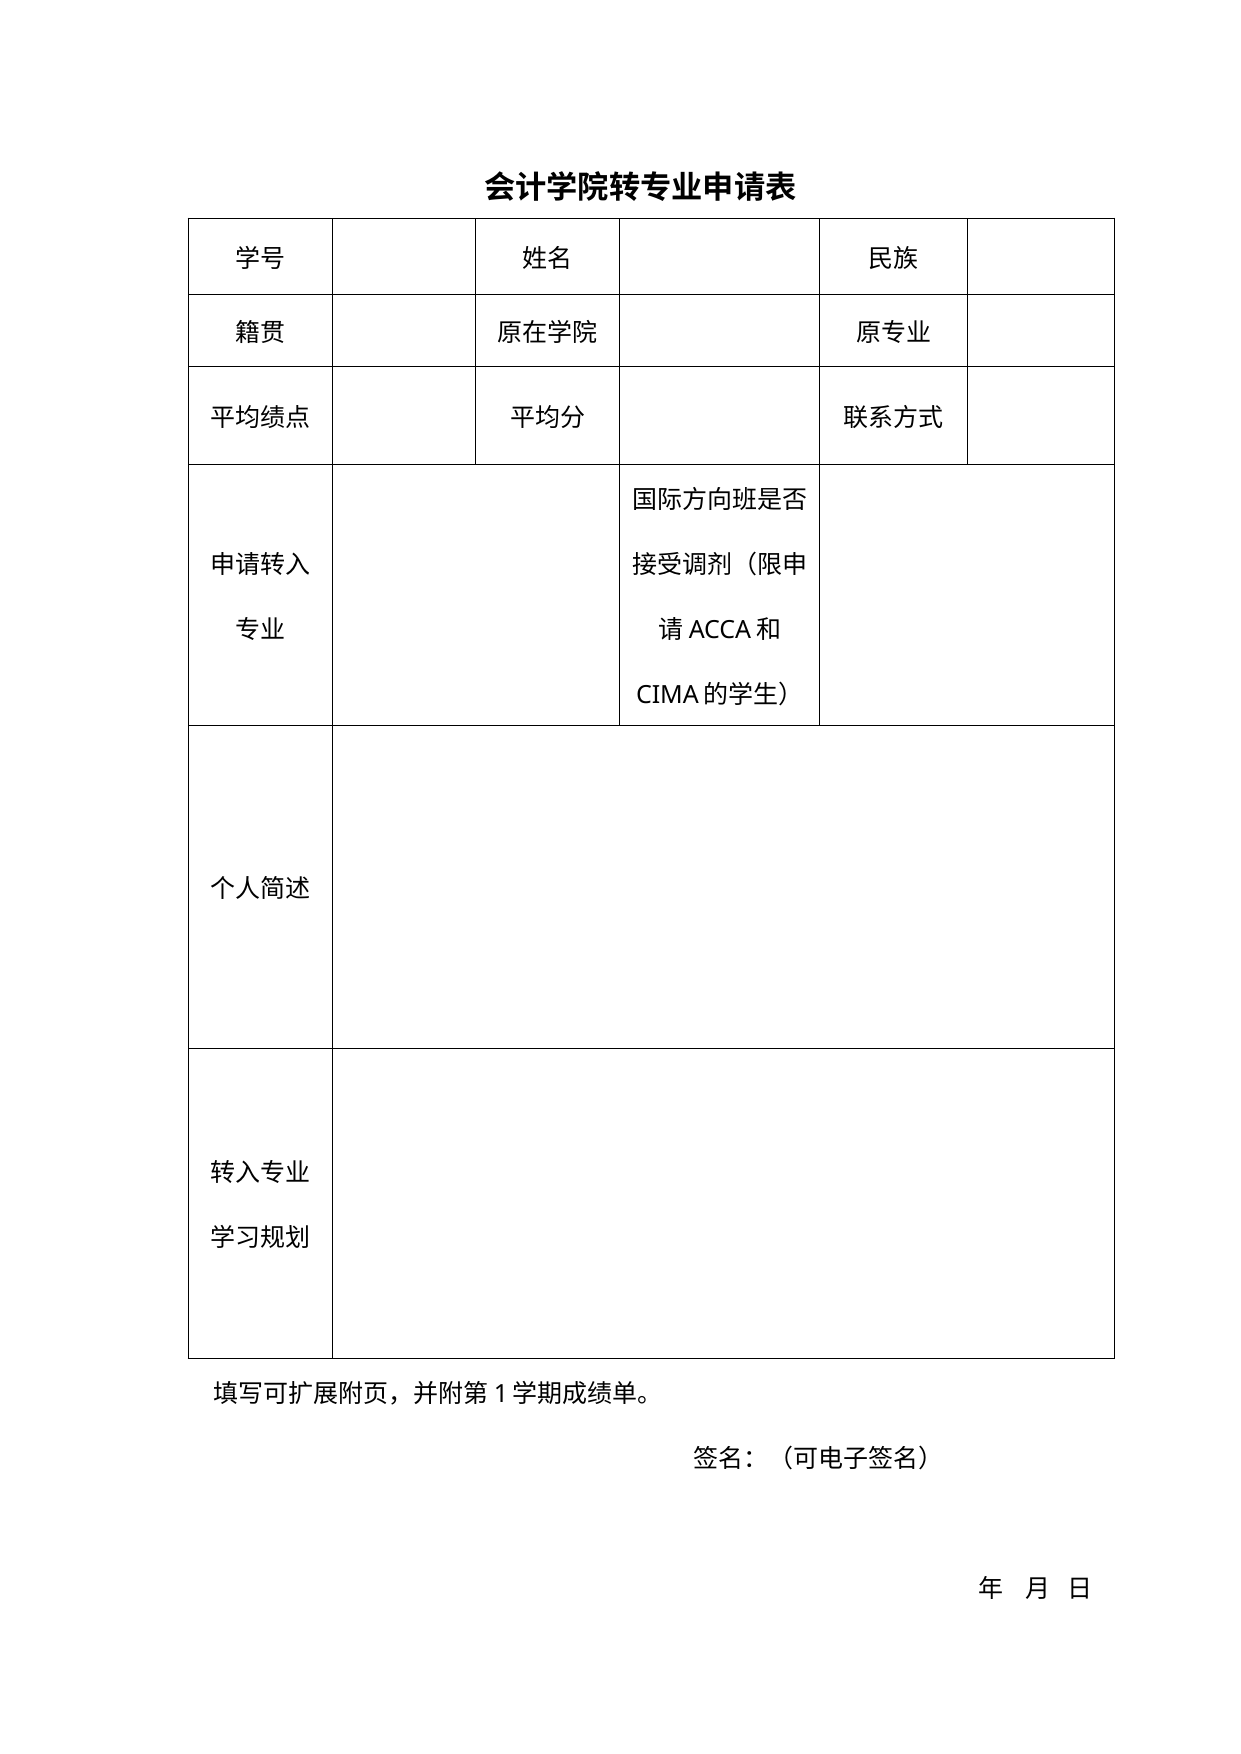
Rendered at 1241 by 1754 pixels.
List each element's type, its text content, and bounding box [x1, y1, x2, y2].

table_cell 平均绩点 [189, 367, 332, 464]
table_cell 个人简述 [189, 726, 332, 1048]
table_header [620, 219, 819, 294]
table_cell [333, 465, 619, 725]
table_header 学号 [189, 219, 332, 294]
table_cell [620, 295, 819, 366]
text 会计学院转专业申请表 [187, 153, 1093, 218]
table_cell [333, 367, 475, 464]
table_cell 籍贯 [189, 295, 332, 366]
table_header [968, 219, 1114, 294]
table_cell [968, 367, 1114, 464]
table_cell [333, 295, 475, 366]
table_header 姓名 [476, 219, 619, 294]
table_header 民族 [820, 219, 967, 294]
text 签名：（可电子签名） [187, 1424, 943, 1489]
table_cell [968, 295, 1114, 366]
table_cell [820, 465, 1114, 725]
text 年 月 日 [187, 1554, 1093, 1619]
table_cell [620, 367, 819, 464]
table_cell 申请转入专业 [189, 465, 332, 725]
table_cell [333, 1049, 1114, 1358]
text 填写可扩展附页，并附第1学期成绩单。 [187, 1359, 1018, 1424]
table_cell [333, 726, 1114, 1048]
table_cell 平均分 [476, 367, 619, 464]
table_cell 国际方向班是否接受调剂（限申请ACCA和CIMA的学生） [620, 465, 819, 725]
table_header [333, 219, 475, 294]
table_cell 转入专业学习规划 [189, 1049, 332, 1358]
table_cell 原在学院 [476, 295, 619, 366]
table_cell 原专业 [820, 295, 967, 366]
table_cell 联系方式 [820, 367, 967, 464]
